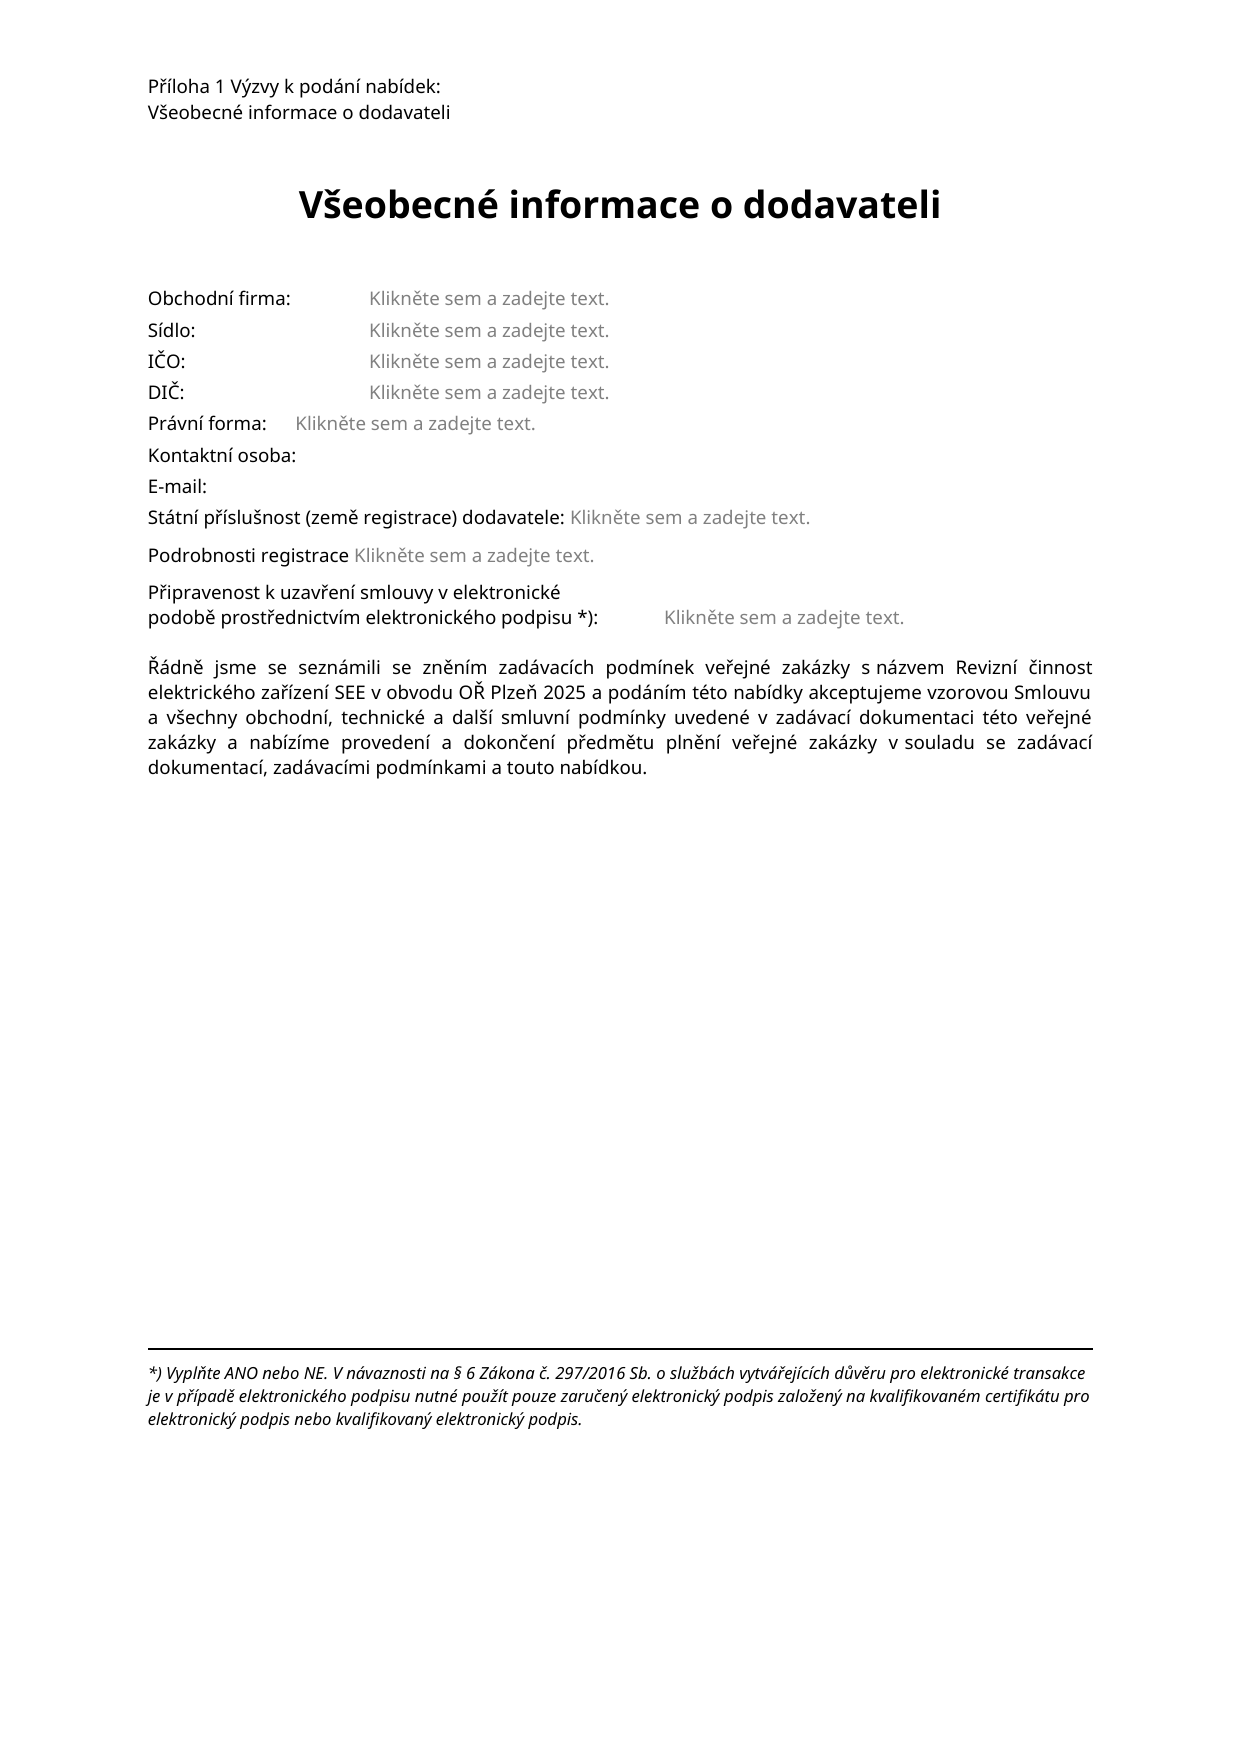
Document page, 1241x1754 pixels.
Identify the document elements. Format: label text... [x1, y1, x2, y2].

text Státní příslušnost (země registrace) dodavatele: [148, 504, 1093, 529]
text Obchodní firma: [148, 286, 1093, 311]
text Právní forma: [148, 411, 1093, 436]
text E-mail: [148, 473, 1093, 498]
text Připravenost k uzavření smlouvy v elektronické [148, 579, 1093, 604]
title Všeobecné informace o dodavateli [148, 178, 1093, 229]
text Podrobnosti registrace [148, 542, 1093, 567]
text *) Vyplňte ANO nebo NE. V návaznosti na § 6 Zákona č. 297/2016 Sb. o službách vytvářejících důvěru pro elektronické transakce je v případě elektronického podpisu nutné použít pouze zaručený elektronický podpis založený na kvalifikovaném certifikátu pro elektronický podpis nebo kvalifikovaný elektronický podpis. [148, 1362, 1093, 1430]
text IČO: [148, 348, 1093, 373]
text Sídlo: [148, 317, 1093, 342]
text Řádně jsme se seznámili se zněním zadávacích podmínek veřejné zakázky s názvem Revizní činnost elektrického zařízení SEE v obvodu OŘ Plzeň 2025 a podáním této nabídky akceptujeme vzorovou Smlouvu a všechny obchodní, technické a další smluvní podmínky uvedené v zadávací dokumentaci této veřejné zakázky a nabízíme provedení a dokončení předmětu plnění veřejné zakázky v souladu se zadávací dokumentací, zadávacími podmínkami a touto nabídkou. [148, 654, 1093, 779]
text Kontaktní osoba: [148, 442, 1093, 467]
text DIČ: [148, 379, 1093, 404]
text podobě prostřednictvím elektronického podpisu *): [148, 604, 1093, 629]
